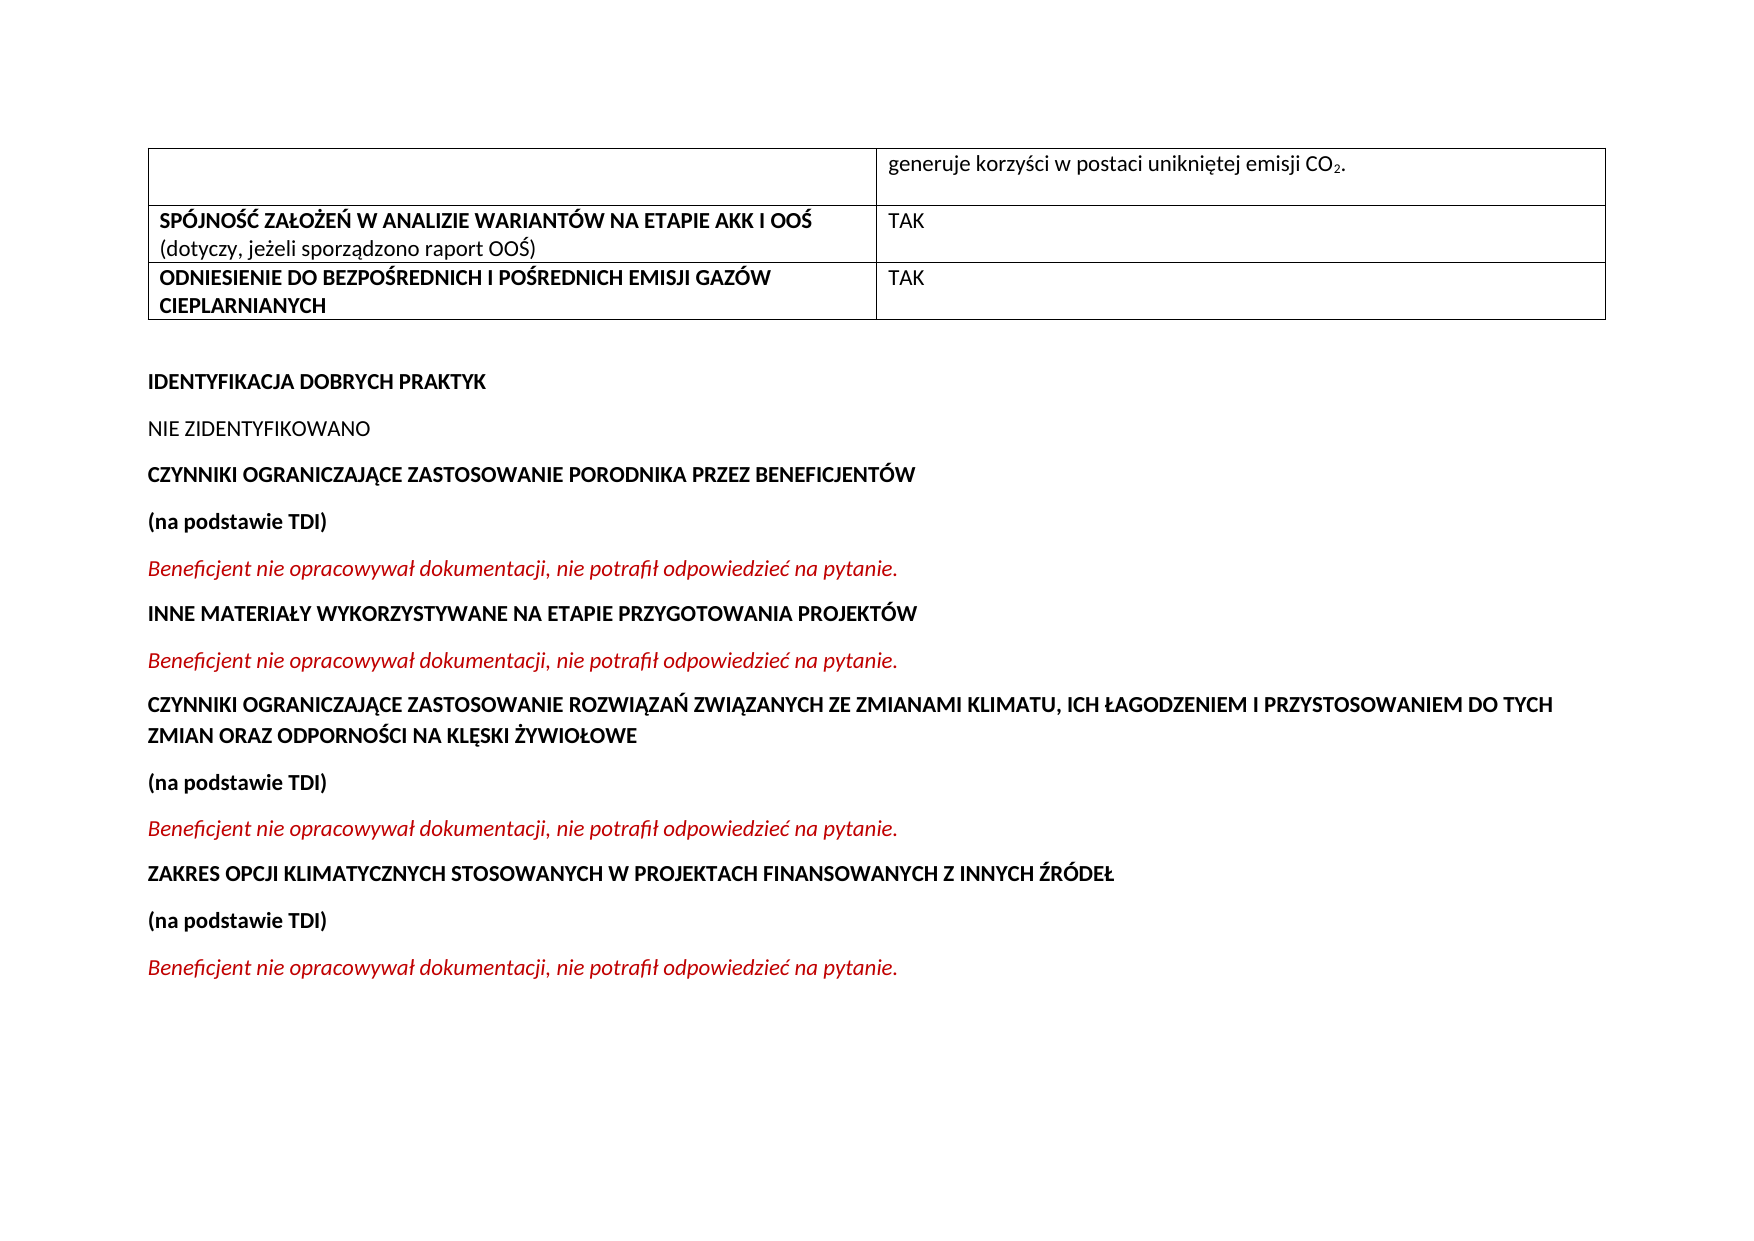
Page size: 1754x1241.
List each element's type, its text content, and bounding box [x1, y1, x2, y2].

text (na podstawie TDI) [148, 507, 1606, 535]
text IDENTYFIKACJA DOBRYCH PRAKTYK [148, 367, 1606, 395]
text (na podstawie TDI) [148, 906, 1606, 934]
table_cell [877, 149, 1605, 205]
text Beneficjent nie opracowywał dokumentacji, nie potrafił odpowiedzieć na pytanie. [148, 646, 1606, 674]
text CZYNNIKI OGRANICZAJĄCE ZASTOSOWANIE ROZWIĄZAŃ ZWIĄZANYCH ZE ZMIANAMI KLIMATU, ICH ŁAGODZENIEM I PRZYSTOSOWANIEM DO TYCH ZMIAN ORAZ ODPORNOŚCI NA KLĘSKI ŻYWIOŁOWE [148, 691, 1606, 749]
text INNE MATERIAŁY WYKORZYSTYWANE NA ETAPIE PRZYGOTOWANIA PROJEKTÓW [148, 599, 1606, 627]
text Beneficjent nie opracowywał dokumentacji, nie potrafił odpowiedzieć na pytanie. [148, 554, 1606, 582]
text CZYNNIKI OGRANICZAJĄCE ZASTOSOWANIE PORODNIKA PRZEZ BENEFICJENTÓW [148, 461, 1606, 488]
text ZAKRES OPCJI KLIMATYCZNYCH STOSOWANYCH W PROJEKTACH FINANSOWANYCH Z INNYCH ŹRÓDEŁ [148, 859, 1606, 887]
table_cell TAK [877, 263, 1605, 319]
text Beneficjent nie opracowywał dokumentacji, nie potrafił odpowiedzieć na pytanie. [148, 953, 1606, 981]
text (na podstawie TDI) [148, 768, 1606, 796]
text NIE ZIDENTYFIKOWANO [148, 414, 1606, 442]
table_cell SPÓJNOŚĆ ZAŁOŻEŃ W ANALIZIE WARIANTÓW NA ETAPIE AKK I OOŚ (dotyczy, jeżeli sporządzono raport OOŚ) [149, 206, 876, 262]
text Beneficjent nie opracowywał dokumentacji, nie potrafił odpowiedzieć na pytanie. [148, 814, 1606, 842]
table_cell TAK [877, 206, 1605, 262]
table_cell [149, 149, 876, 205]
table_cell ODNIESIENIE DO BEZPOŚREDNICH I POŚREDNICH EMISJI GAZÓW CIEPLARNIANYCH [149, 263, 876, 319]
